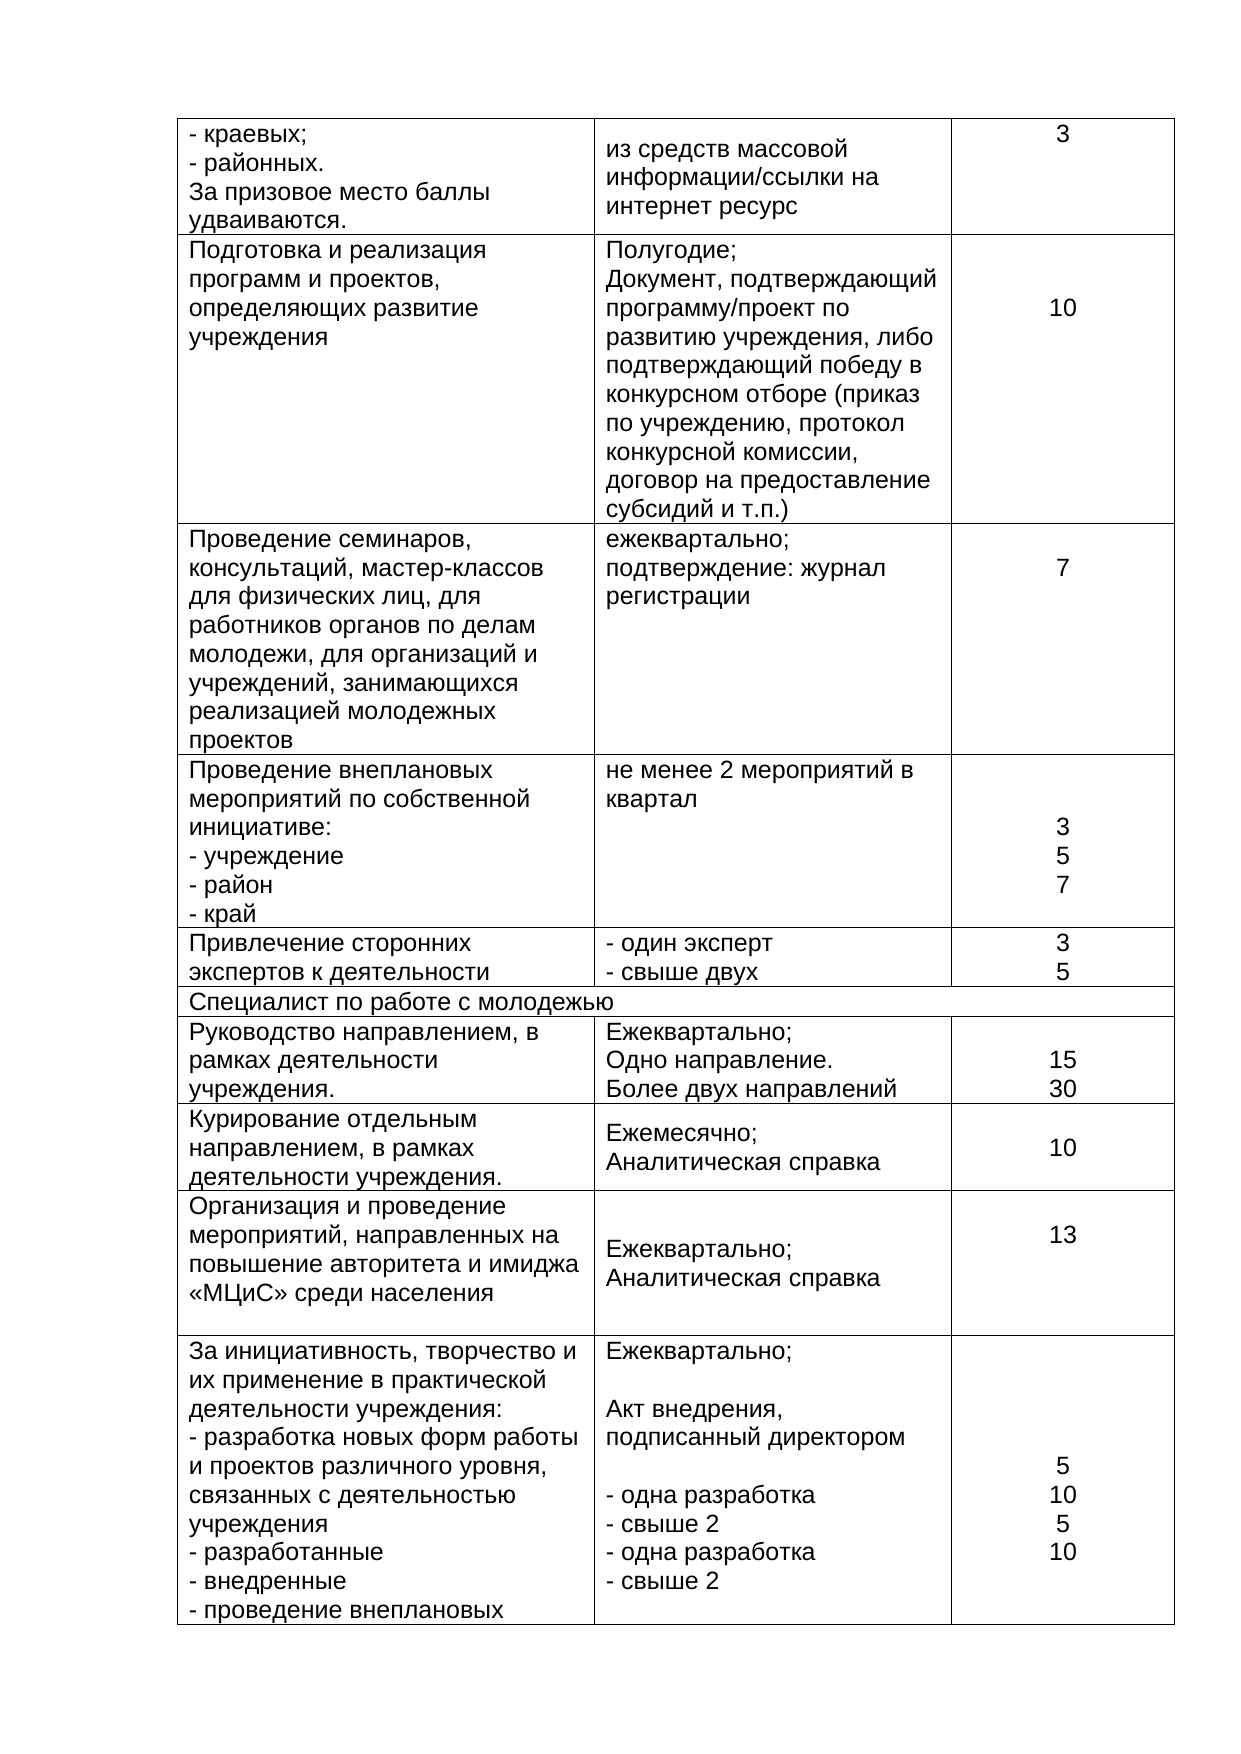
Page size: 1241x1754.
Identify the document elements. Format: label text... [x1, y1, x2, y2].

table_cell Ежемесячно; Аналитическая справка [595, 1104, 951, 1190]
table_cell Подготовка и реализация программ и проектов, определяющих развитие учреждения [178, 235, 594, 523]
table_cell 10 [952, 235, 1174, 523]
table_cell 3 5 7 [952, 755, 1174, 927]
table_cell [595, 119, 951, 234]
table_cell 15 30 [952, 1017, 1174, 1103]
table_cell Организация и проведение мероприятий, направленных на повышение авторитета и имиджа «МЦиС» среди населения [178, 1191, 594, 1335]
table_cell 13 [952, 1191, 1174, 1335]
table_cell Проведение внеплановых мероприятий по собственной инициативе: - учреждение - район - край [178, 755, 594, 927]
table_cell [595, 1336, 951, 1623]
table_cell ежеквартально; подтверждение: журнал регистрации [595, 524, 951, 754]
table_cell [178, 119, 594, 234]
table_cell 3 5 [952, 928, 1174, 986]
table_cell Курирование отдельным направлением, в рамках деятельности учреждения. [178, 1104, 594, 1190]
table_cell 5 10 5 10 3 5 7 3 5 [952, 1336, 1174, 1623]
table_cell не менее 2 мероприятий в квартал [595, 755, 951, 927]
table_cell Привлечение сторонних экспертов к деятельности [178, 928, 594, 986]
table_cell Специалист по работе с молодежью [178, 987, 1174, 1016]
table_cell 10 [952, 1104, 1174, 1190]
table_cell Ежеквартально; Аналитическая справка [595, 1191, 951, 1335]
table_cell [178, 1336, 594, 1623]
table_cell 15 7 5 3 [952, 119, 1174, 234]
table_cell Полугодие; Документ, подтверждающий программу/проект по развитию учреждения, либо подтверждающий победу в конкурсном отборе (приказ по учреждению, протокол конкурсной комиссии, договор на предоставление субсидий и т.п.) [595, 235, 951, 523]
table_cell 7 [952, 524, 1174, 754]
table_cell Проведение семинаров, консультаций, мастер-классов для физических лиц, для работников органов по делам молодежи, для организаций и учреждений, занимающихся реализацией молодежных проектов [178, 524, 594, 754]
table_cell Руководство направлением, в рамках деятельности учреждения. [178, 1017, 594, 1103]
table_cell - один эксперт - свыше двух [595, 928, 951, 986]
table_cell Ежеквартально; Одно направление. Более двух направлений [595, 1017, 951, 1103]
